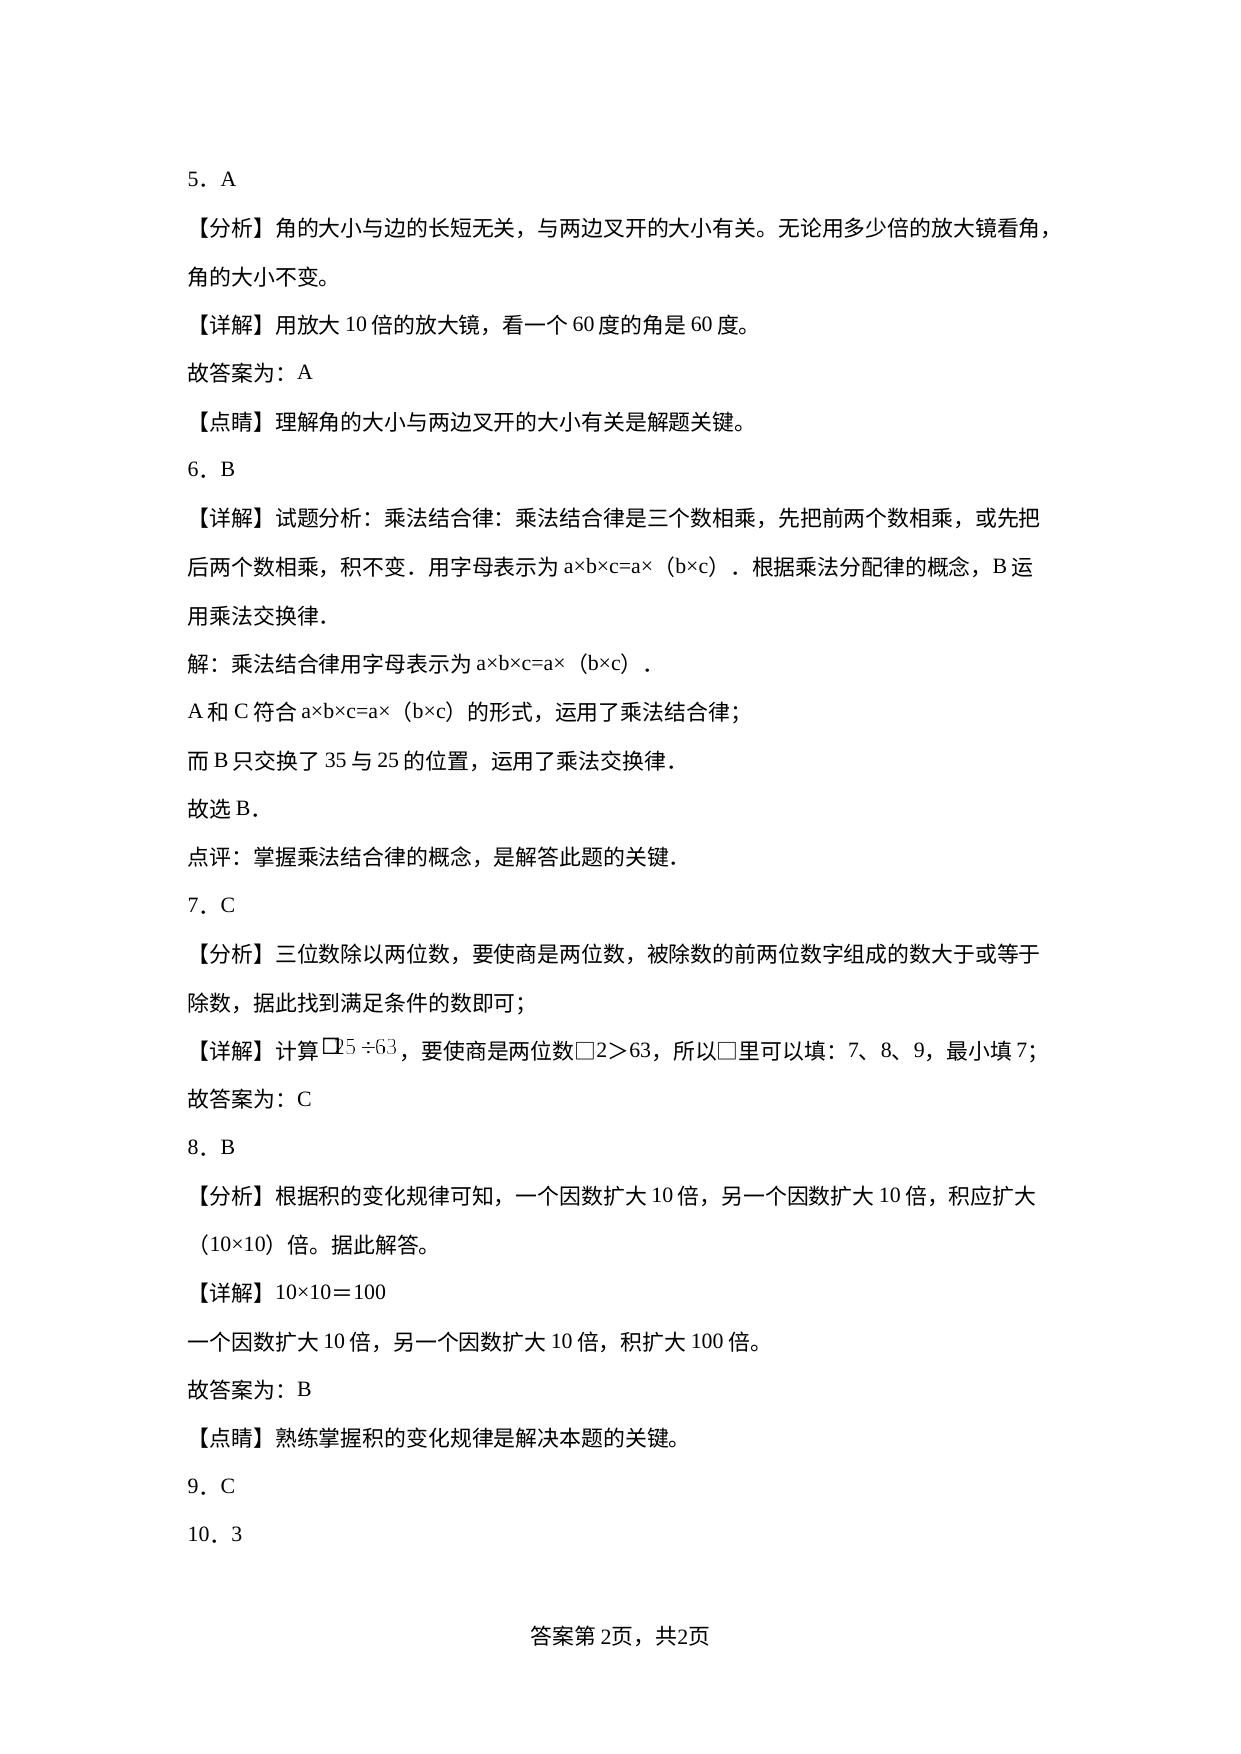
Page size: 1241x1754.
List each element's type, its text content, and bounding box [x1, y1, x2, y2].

text 【分析】根据积的变化规律可知，一个因数扩大10倍，另一个因数扩大10倍，积应扩大（10×10）倍。据此解答。 [187, 1179, 1053, 1260]
text 【分析】三位数除以两位数，要使商是两位数，被除数的前两位数字组成的数大于或等于除数，据此找到满足条件的数即可； [187, 937, 1053, 1018]
text 10．3 [187, 1517, 1053, 1550]
text 6．B [187, 452, 1053, 485]
text 8．B [187, 1130, 1053, 1163]
text 【详解】试题分析：乘法结合律：乘法结合律是三个数相乘，先把前两个数相乘，或先把后两个数相乘，积不变．用字母表示为a×b×c=a×（b×c）．根据乘法分配律的概念，B运用乘法交换律． [187, 501, 1053, 631]
text 解：乘法结合律用字母表示为a×b×c=a×（b×c）． [187, 647, 1053, 679]
text 故答案为：A [187, 356, 1053, 388]
text A和C符合a×b×c=a×（b×c）的形式，运用了乘法结合律； [187, 695, 1053, 727]
text 【点睛】熟练掌握积的变化规律是解决本题的关键。 [187, 1421, 1053, 1453]
text 7．C [187, 888, 1053, 921]
text 故答案为：B [187, 1372, 1053, 1405]
text 【详解】计算，要使商是两位数□2＞63，所以□里可以填：7、8、9，最小填7； [187, 1034, 1053, 1066]
text 故答案为：C [187, 1082, 1053, 1114]
text 而B只交换了35与25的位置，运用了乘法交换律． [187, 743, 1053, 776]
text 点评：掌握乘法结合律的概念，是解答此题的关键． [187, 840, 1053, 872]
text 【详解】10×10＝100 [187, 1276, 1053, 1308]
text 【点睛】理解角的大小与两边叉开的大小有关是解题关键。 [187, 404, 1053, 437]
text 9．C [187, 1469, 1053, 1502]
text 【分析】角的大小与边的长短无关，与两边叉开的大小有关。无论用多少倍的放大镜看角，角的大小不变。 [187, 210, 1053, 292]
text 5．A [187, 162, 1053, 194]
text 【详解】用放大10倍的放大镜，看一个60度的角是60度。 [187, 307, 1053, 340]
text 故选B． [187, 792, 1053, 824]
text 一个因数扩大10倍，另一个因数扩大10倍，积扩大100倍。 [187, 1324, 1053, 1357]
